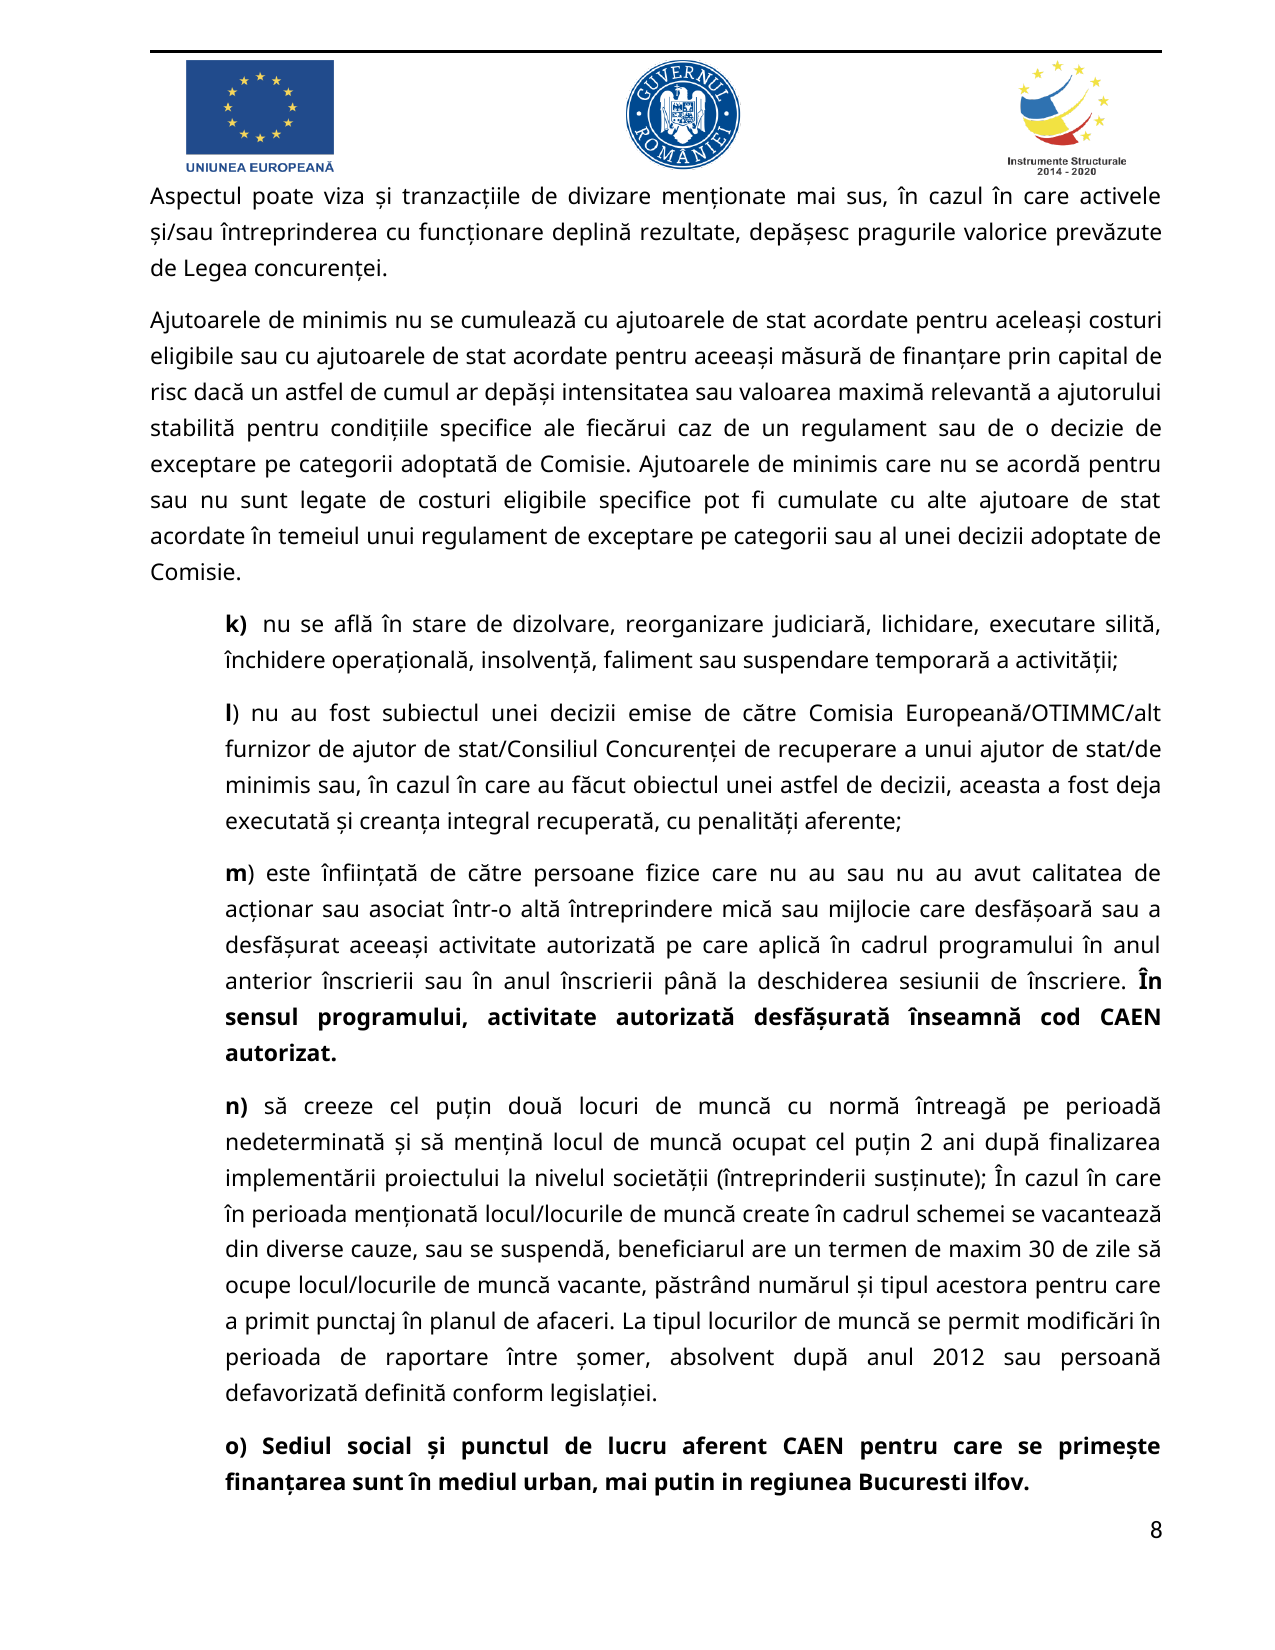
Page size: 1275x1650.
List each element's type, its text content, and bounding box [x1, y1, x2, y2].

text m) este înființată de către persoane fizice care nu au sau nu au avut calitatea de acționar sau asociat într-o altă întreprindere mică sau mijlocie care desfășoară sau a desfășurat aceeași activitate autorizată pe care aplică în cadrul programului în anul anterior înscrierii sau în anul înscrierii până la deschiderea sesiunii de înscriere. În sensul programului, activitate autorizată desfășurată înseamnă cod CAEN autorizat. [225, 857, 1162, 1068]
picture [186, 60, 334, 150]
picture [1008, 60, 1126, 150]
text n) să creeze cel puțin două locuri de muncă cu normă întreagă pe perioadă nedeterminată și să mențină locul de muncă ocupat cel puțin 2 ani după finalizarea implementării proiectului la nivelul societății (întreprinderii susținute); În cazul în care în perioada menționată locul/locurile de muncă create în cadrul schemei se vacantează din diverse cauze, sau se suspendă, beneficiarul are un termen de maxim 30 de zile să ocupe locul/locurile de muncă vacante, păstrând numărul și tipul acestora pentru care a primit punctaj în planul de afaceri. La tipul locurilor de muncă se permit modificări în perioada de raportare între șomer, absolvent după anul 2012 sau persoană defavorizată definită conform legislației. [225, 1090, 1162, 1408]
text Aspectul poate viza şi tranzacţiile de divizare menţionate mai sus, în cazul în care activele şi/sau întreprinderea cu funcţionare deplină rezultate, depăşesc pragurile valorice prevăzute de Legea concurenţei. [150, 150, 1162, 283]
text k) nu se află în stare de dizolvare, reorganizare judiciară, lichidare, executare silită, închidere operaţională, insolvenţă, faliment sau suspendare temporară a activităţii; [225, 608, 1162, 676]
text l) nu au fost subiectul unei decizii emise de către Comisia Europeană/OTIMMC/alt furnizor de ajutor de stat/Consiliul Concurenței de recuperare a unui ajutor de stat/de minimis sau, în cazul în care au făcut obiectul unei astfel de decizii, aceasta a fost deja executată și creanța integral recuperată, cu penalități aferente; [225, 697, 1162, 836]
text o) Sediul social și punctul de lucru aferent CAEN pentru care se primește finanțarea sunt în mediul urban, mai putin in regiunea Bucuresti ilfov. [225, 1430, 1162, 1497]
picture [624, 58, 741, 150]
text Ajutoarele de minimis nu se cumulează cu ajutoarele de stat acordate pentru aceleaşi costuri eligibile sau cu ajutoarele de stat acordate pentru aceeaşi măsură de finanţare prin capital de risc dacă un astfel de cumul ar depăşi intensitatea sau valoarea maximă relevantă a ajutorului stabilită pentru condiţiile specifice ale fiecărui caz de un regulament sau de o decizie de exceptare pe categorii adoptată de Comisie. Ajutoarele de minimis care nu se acordă pentru sau nu sunt legate de costuri eligibile specifice pot fi cumulate cu alte ajutoare de stat acordate în temeiul unui regulament de exceptare pe categorii sau al unei decizii adoptate de Comisie. [150, 304, 1162, 587]
